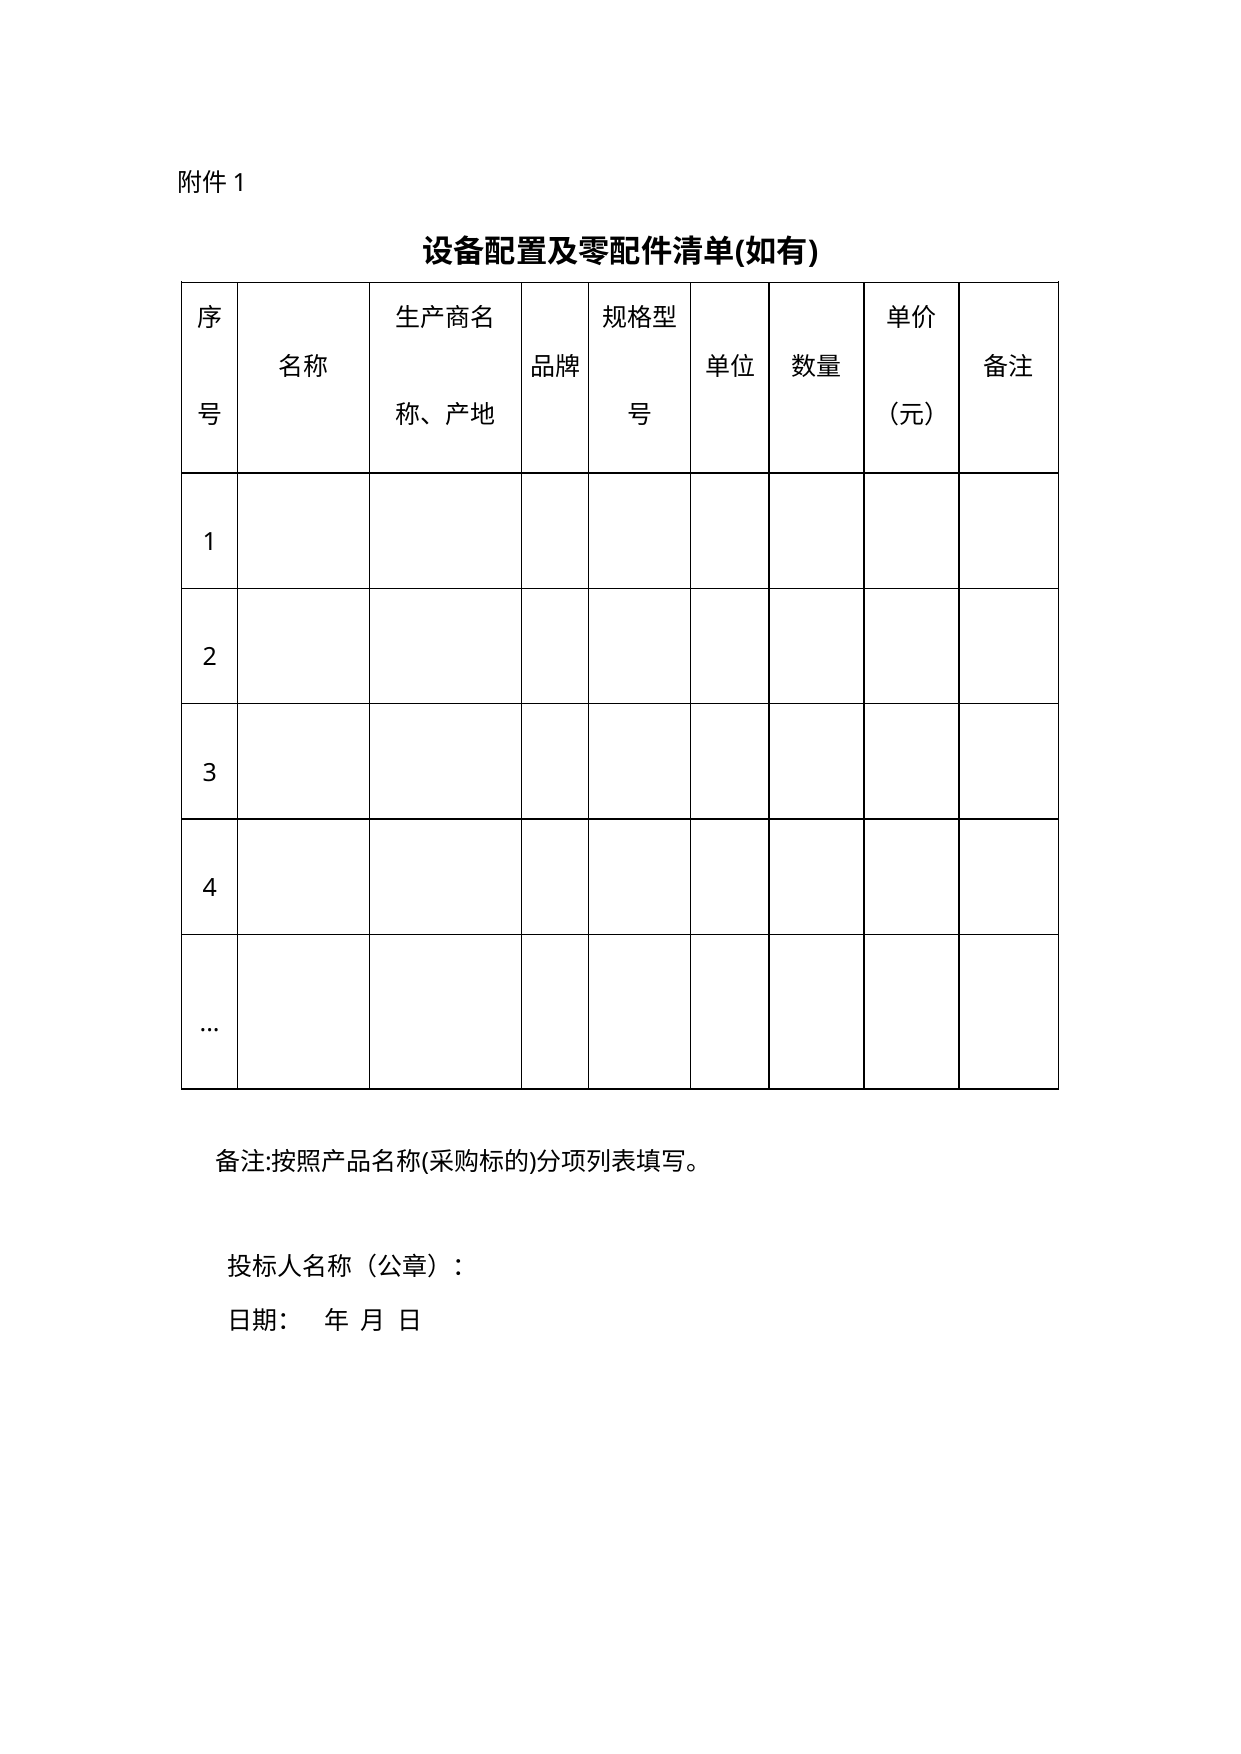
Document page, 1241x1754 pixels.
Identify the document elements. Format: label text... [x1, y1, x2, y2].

table_cell [960, 820, 1058, 934]
table_cell [865, 704, 958, 818]
text 附件1 [177, 162, 1019, 198]
table_cell [865, 820, 958, 934]
table_cell [238, 935, 369, 1088]
table_cell [770, 935, 863, 1088]
table_header 数量 [770, 283, 863, 472]
table_cell [589, 935, 690, 1088]
table_cell [960, 589, 1058, 703]
table_cell [691, 935, 768, 1088]
table_cell [238, 704, 369, 818]
table_cell [691, 820, 768, 934]
table_cell [960, 704, 1058, 818]
table_cell [960, 935, 1058, 1088]
table_cell ... [182, 935, 237, 1088]
table_cell [589, 820, 690, 934]
table_header 规格型号 [589, 283, 690, 472]
table_cell [589, 589, 690, 703]
table_header 单价（元） [865, 283, 958, 472]
table_header 名称 [238, 283, 369, 472]
table_cell [238, 820, 369, 934]
table_cell [522, 820, 588, 934]
table_cell [370, 474, 521, 588]
table_header 序号 [182, 283, 237, 472]
table_cell [522, 589, 588, 703]
table_cell 3 [182, 704, 237, 818]
table_cell [522, 474, 588, 588]
table_cell [589, 704, 690, 818]
table_cell [865, 935, 958, 1088]
list 备注:按照产品名称(采购标的)分项列表填写。 [215, 1141, 1019, 1177]
table_cell [370, 589, 521, 703]
table_cell [522, 704, 588, 818]
table_cell [691, 589, 768, 703]
text 投标人名称（公章）： [177, 1246, 1019, 1283]
table_cell [960, 474, 1058, 588]
table_cell 4 [182, 820, 237, 934]
table_cell [770, 704, 863, 818]
table_cell [770, 589, 863, 703]
table_cell [691, 704, 768, 818]
table_header 品牌 [522, 283, 588, 472]
table_cell [238, 589, 369, 703]
table_cell [865, 589, 958, 703]
table_cell [770, 474, 863, 588]
text 日期： 年 月 日 [177, 1301, 1019, 1337]
table_cell [370, 820, 521, 934]
table_header 单位 [691, 283, 768, 472]
table_cell [865, 474, 958, 588]
table_cell [238, 474, 369, 588]
table_cell [589, 474, 690, 588]
table_cell [522, 935, 588, 1088]
text 设备配置及零配件清单(如有) [177, 216, 1063, 281]
table_cell 2 [182, 589, 237, 703]
table_cell [691, 474, 768, 588]
table_header 生产商名称、产地 [370, 283, 521, 472]
table_cell [370, 935, 521, 1088]
table_header 备注 [960, 283, 1058, 472]
table_cell [370, 704, 521, 818]
table_cell 1 [182, 474, 237, 588]
table_cell [770, 820, 863, 934]
